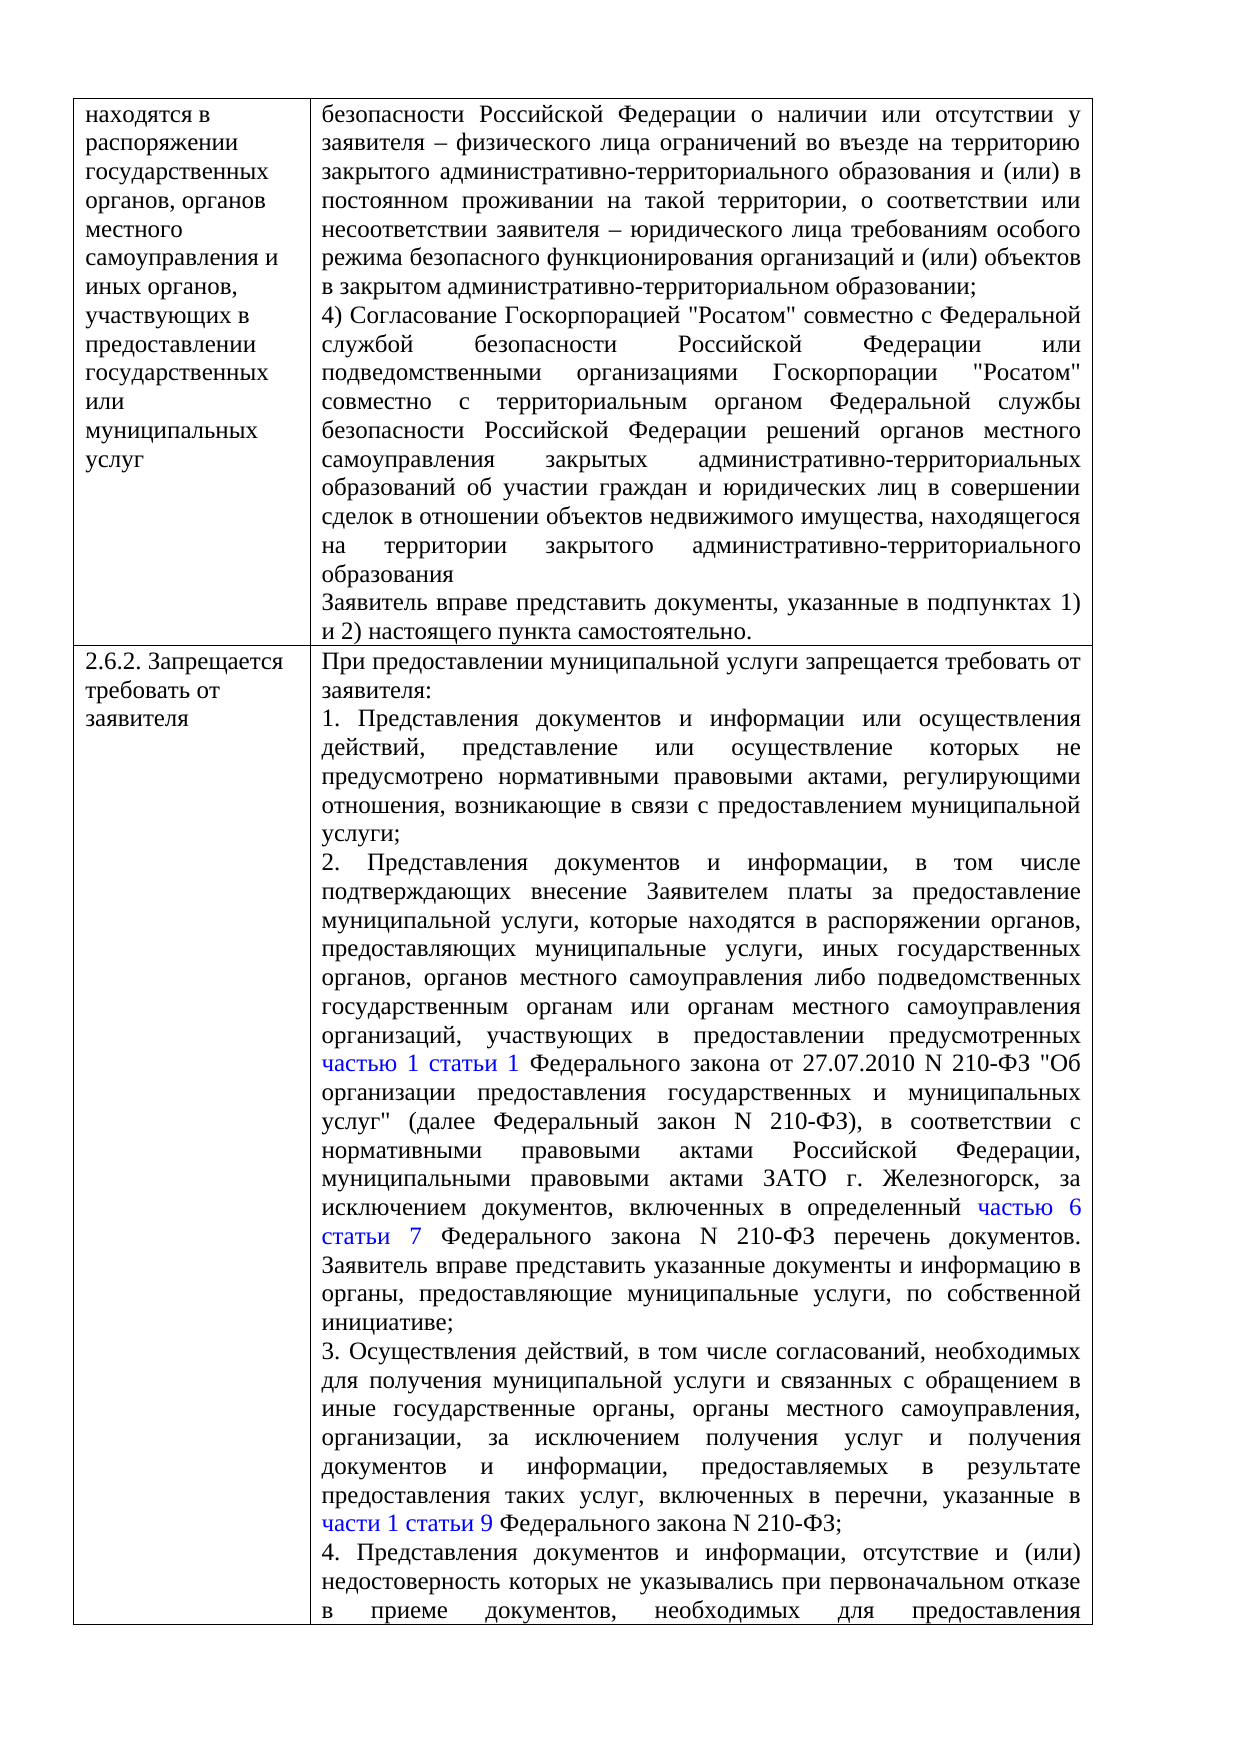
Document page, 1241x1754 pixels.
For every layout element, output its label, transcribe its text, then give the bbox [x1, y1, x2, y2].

table_cell 2.6.2. Запрещается требовать от заявителя [74, 646, 310, 1623]
